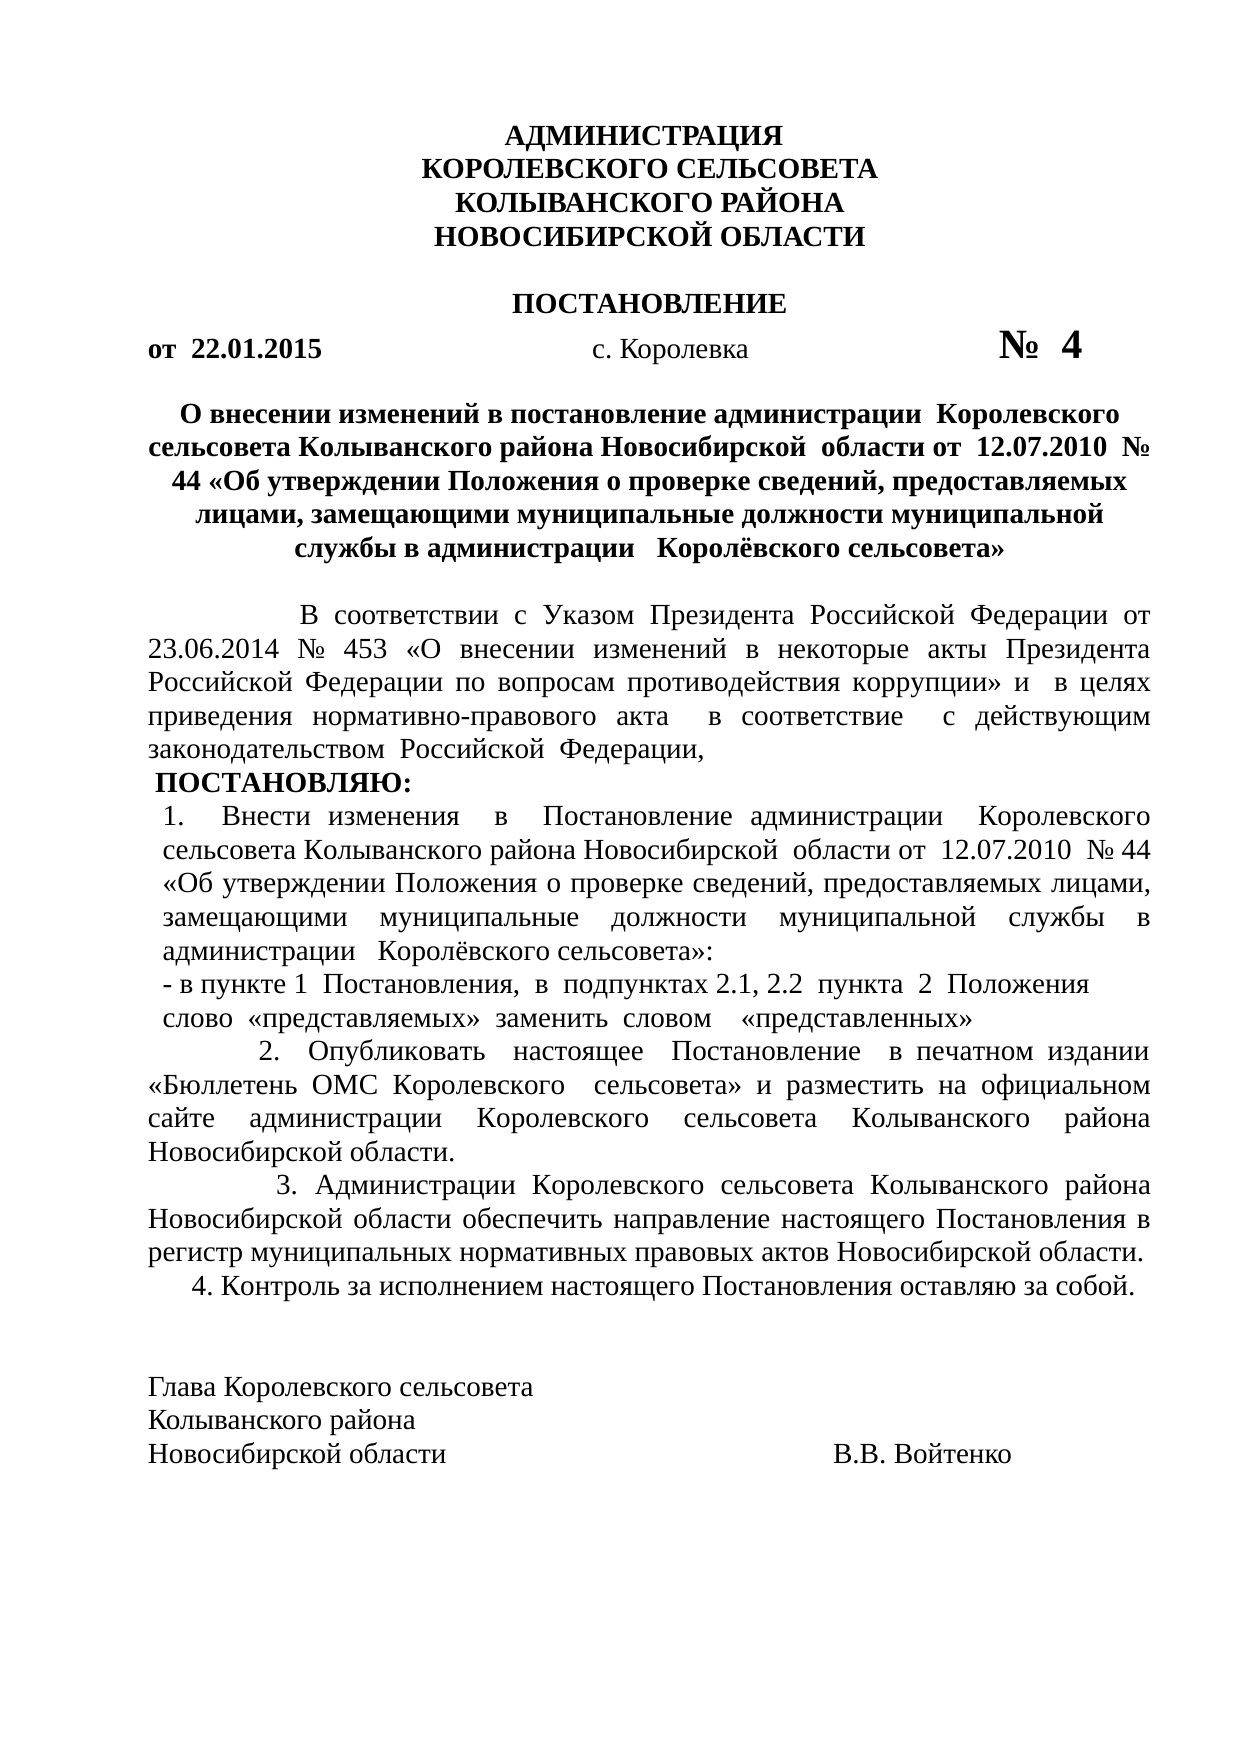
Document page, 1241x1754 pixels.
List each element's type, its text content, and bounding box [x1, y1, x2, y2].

text КОЛЫВАНСКОГО РАЙОНА [148, 185, 1152, 219]
text В соответствии с Указом Президента Российской Федерации от 23.06.2014 № 453 «О внесении изменений в некоторые акты Президента Российской Федерации по вопросам противодействия коррупции» и в целях приведения нормативно-правового акта в соответствие с действующим законодательством Российской Федерации, [148, 597, 1152, 765]
text 3. Администрации Королевского сельсовета Колыванского района Новосибирской области обеспечить направление настоящего Постановления в регистр муниципальных нормативных правовых актов Новосибирской области. [148, 1167, 1152, 1268]
list Внести изменения в Постановление администрации Королевского сельсовета Колыванского района Новосибирской области от 12.07.2010 № 44 «Об утверждении Положения о проверке сведений, предоставляемых лицами, замещающими муниципальные должности муниципальной службы в администрации Королёвского сельсовета»: [162, 798, 1152, 966]
text 2. Опубликовать настоящее Постановление в печатном издании «Бюллетень ОМС Королевского сельсовета» и разместить на официальном сайте администрации Королевского сельсовета Колыванского района Новосибирской области. [148, 1033, 1152, 1167]
text КОРОЛЕВСКОГО СЕЛЬСОВЕТА [148, 152, 1152, 185]
text Новосибирской области В.В. Войтенко [148, 1436, 1140, 1469]
text ПОСТАНОВЛЯЮ: [148, 765, 1152, 798]
text - в пункте 1 Постановления, в подпунктах 2.1, 2.2 пункта 2 Положения слово «представляемых» заменить словом «представленных» [162, 966, 1152, 1033]
text НОВОСИБИРСКОЙ ОБЛАСТИ [148, 219, 1152, 252]
text ПОСТАНОВЛЕНИЕ [148, 286, 1152, 319]
text от 22.01.2015 с. Королевка № 4 [148, 319, 1140, 367]
text Колыванского района [148, 1402, 1140, 1436]
text О внесении изменений в постановление администрации Королевского сельсовета Колыванского района Новосибирской области от 12.07.2010 № 44 «Об утверждении Положения о проверке сведений, предоставляемых лицами, замещающими муниципальные должности муниципальной службы в администрации Королёвского сельсовета» [148, 396, 1152, 564]
text 4. Контроль за исполнением настоящего Постановления оставляю за собой. [148, 1268, 1152, 1302]
text Глава Королевского сельсовета [148, 1369, 1140, 1402]
text АДМИНИСТРАЦИЯ [148, 118, 1140, 152]
